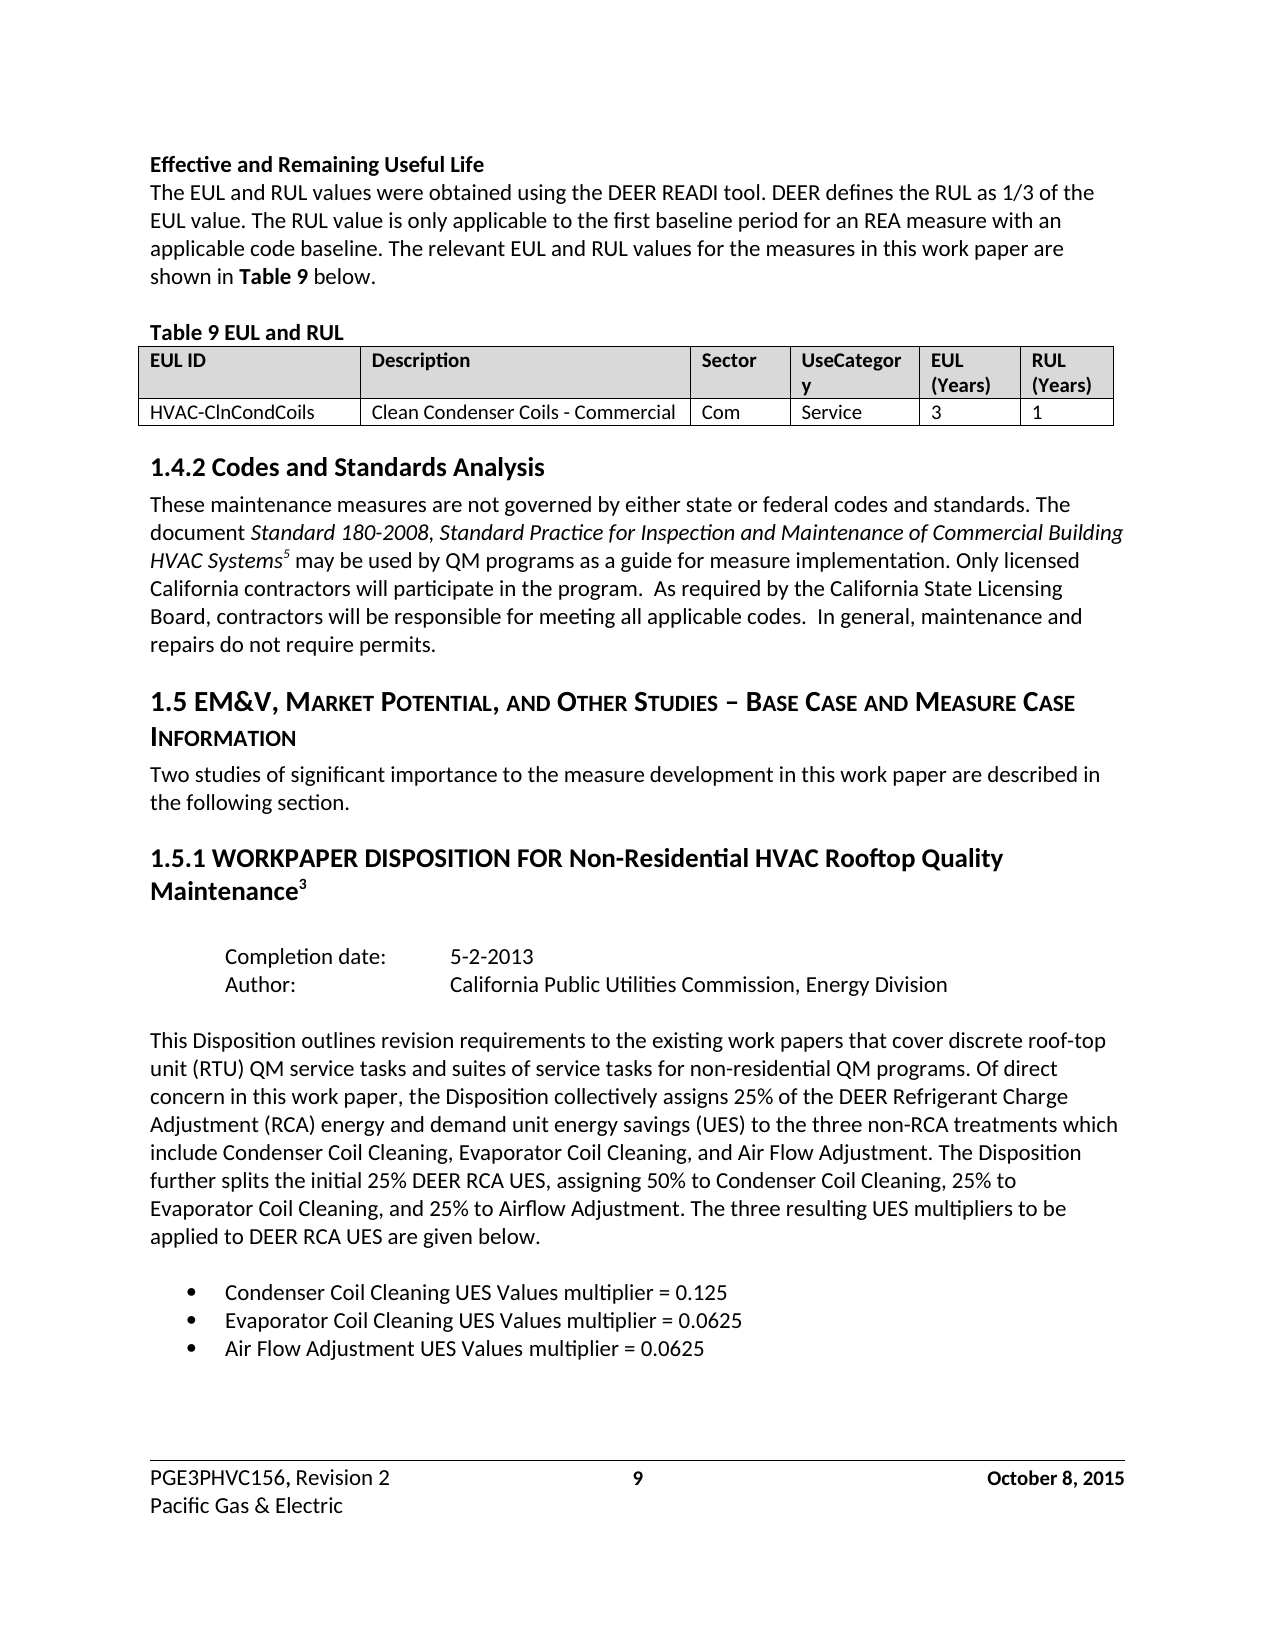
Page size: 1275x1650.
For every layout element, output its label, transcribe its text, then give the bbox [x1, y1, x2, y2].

table_header Description [361, 347, 690, 398]
text These maintenance measures are not governed by either state or federal codes and standards. The document Standard 180-2008, Standard Practice for Inspection and Maintenance of Commercial Building HVAC Systems5 may be used by QM programs as a guide for measure implementation. Only licensed California contractors will participate in the program. As required by the California State Licensing Board, contractors will be responsible for meeting all applicable codes. In general, maintenance and repairs do not require permits. [150, 490, 1125, 658]
table_cell Com [691, 399, 790, 424]
subtitle 1.4.2 Codes and Standards Analysis [150, 451, 1125, 483]
text Two studies of significant importance to the measure development in this work paper are described in the following section. [150, 760, 1125, 816]
table_header RUL (Years) [1021, 347, 1113, 398]
table_cell 1 [1021, 399, 1113, 424]
table_header EUL (Years) [920, 347, 1020, 398]
table_cell Clean Condenser Coils - Commercial [361, 399, 690, 424]
table_cell HVAC-ClnCondCoils [139, 399, 360, 424]
list Air Flow Adjustment UES Values multiplier = 0.0625 [187, 1334, 1125, 1362]
text Effective and Remaining Useful Life [150, 150, 1125, 178]
list Evaporator Coil Cleaning UES Values multiplier = 0.0625 [187, 1306, 1125, 1334]
subtitle 1.5.1 WORKPAPER DISPOSITION FOR Non-Residential HVAC Rooftop Quality Maintenance3 [150, 841, 1125, 907]
text The EUL and RUL values were obtained using the DEER READI tool. DEER defines the RUL as 1/3 of the EUL value. The RUL value is only applicable to the first baseline period for an REA measure with an applicable code baseline. The relevant EUL and RUL values for the measures in this work paper are shown in Table 9 below. [150, 178, 1125, 290]
subtitle 1.5 EM&V, Market Potential, and Other Studies – Base Case and Measure Case Information [150, 683, 1125, 754]
list Condenser Coil Cleaning UES Values multiplier = 0.125 [187, 1278, 1125, 1306]
text Author: California Public Utilities Commission, Energy Division [225, 970, 1125, 998]
table_header UseCategory [791, 347, 919, 398]
table_header Sector [691, 347, 790, 398]
table_cell 3 [920, 399, 1020, 424]
text This Disposition outlines revision requirements to the existing work papers that cover discrete roof-top unit (RTU) QM service tasks and suites of service tasks for non-residential QM programs. Of direct concern in this work paper, the Disposition collectively assigns 25% of the DEER Refrigerant Charge Adjustment (RCA) energy and demand unit energy savings (UES) to the three non-RCA treatments which include Condenser Coil Cleaning, Evaporator Coil Cleaning, and Air Flow Adjustment. The Disposition further splits the initial 25% DEER RCA UES, assigning 50% to Condenser Coil Cleaning, 25% to Evaporator Coil Cleaning, and 25% to Airflow Adjustment. The three resulting UES multipliers to be applied to DEER RCA UES are given below. [150, 1026, 1125, 1250]
text Completion date: 5-2-2013 [225, 942, 1125, 970]
table_cell Service [791, 399, 919, 424]
table_header EUL ID [139, 347, 360, 398]
